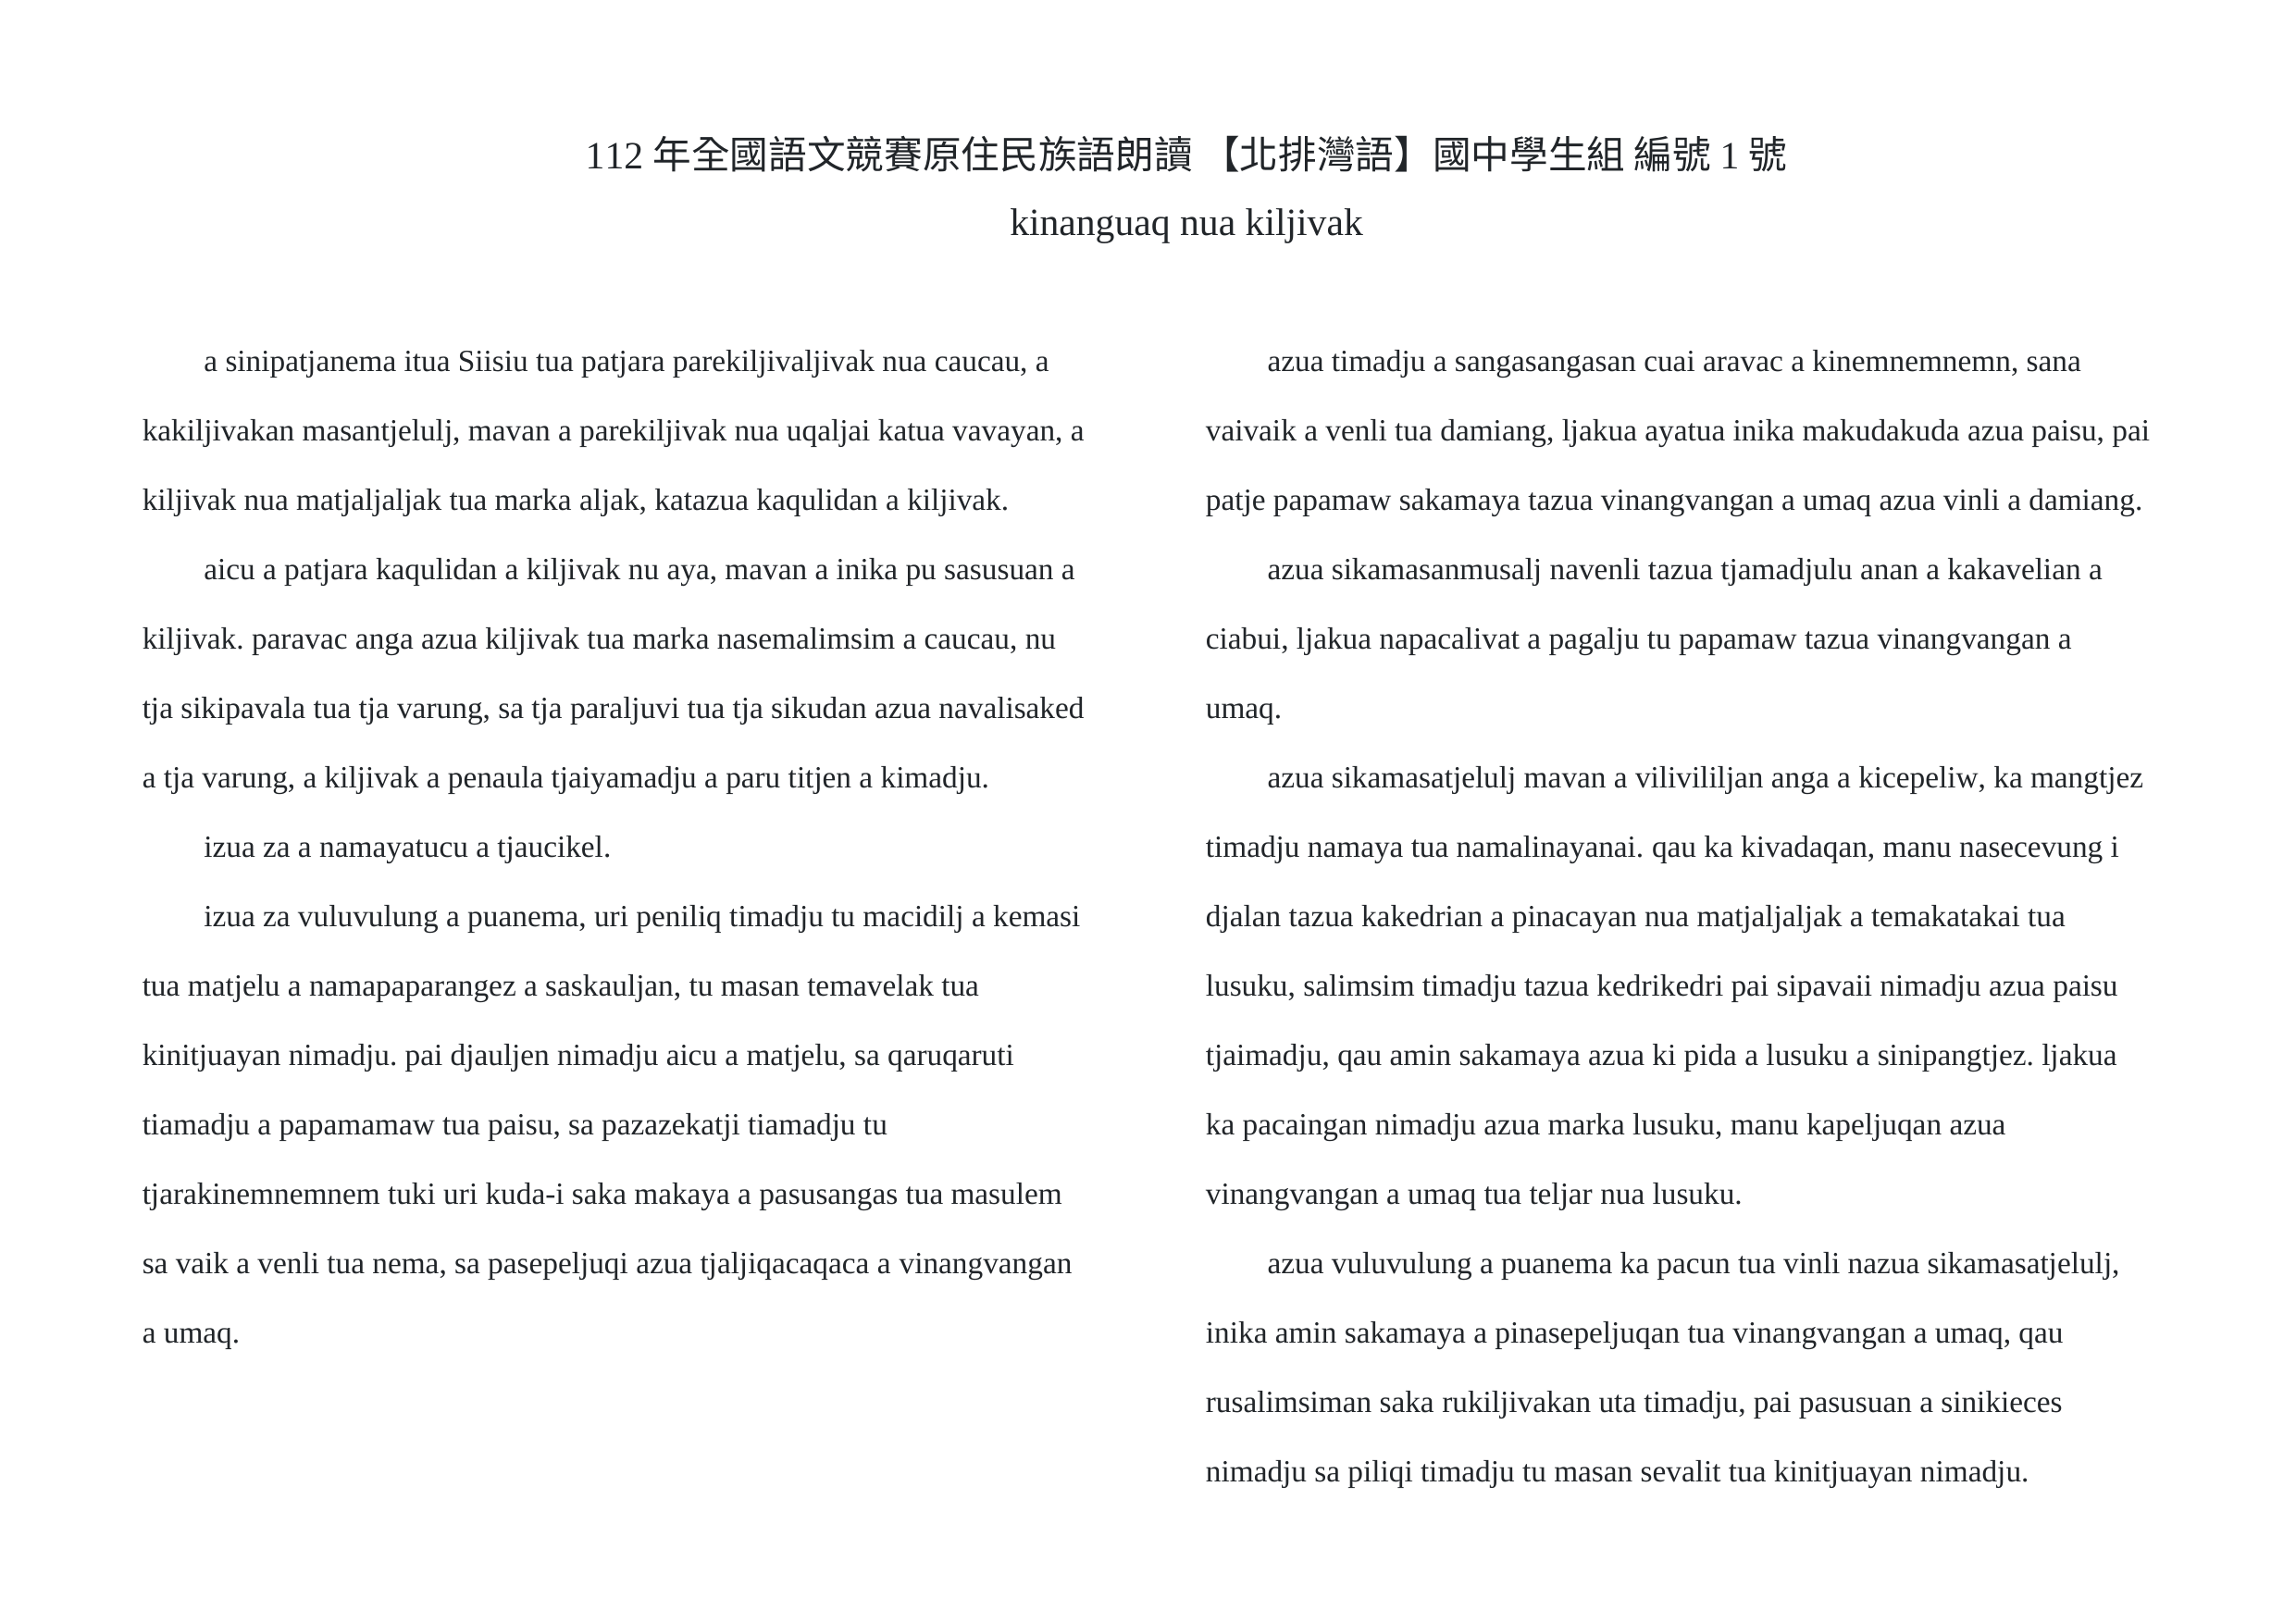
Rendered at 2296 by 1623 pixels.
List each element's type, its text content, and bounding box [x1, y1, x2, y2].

text kinanguaq nua kiljivak [142, 187, 2153, 256]
text izua za a namayatucu a tjaucikel. [142, 812, 1090, 881]
text azua timadju a sangasangasan cuai aravac a kinemnemnemn, sana vaivaik a venli tua damiang, ljakua ayatua inika makudakuda azua paisu, pai patje papamaw sakamaya tazua vinangvangan a umaq azua vinli a damiang. [1206, 326, 2153, 534]
text izua za vuluvulung a puanema, uri peniliq timadju tu macidilj a kemasi tua matjelu a namapaparangez a saskauljan, tu masan temavelak tua kinitjuayan nimadju. pai djauljen nimadju aicu a matjelu, sa qaruqaruti tiamadju a papamamaw tua paisu, sa pazazekatji tiamadju tu tjarakinemnemnem tuki uri kuda-i saka makaya a pasusangas tua masulem sa vaik a venli tua nema, sa pasepeljuqi azua tjaljiqacaqaca a vinangvangan a umaq. [142, 881, 1090, 1367]
text azua sikamasanmusalj navenli tazua tjamadjulu anan a kakavelian a ciabui, ljakua napacalivat a pagalju tu papamaw tazua vinangvangan a umaq. [1206, 534, 2153, 742]
text aicu a patjara kaqulidan a kiljivak nu aya, mavan a inika pu sasusuan a kiljivak. paravac anga azua kiljivak tua marka nasemalimsim a caucau, nu tja sikipavala tua tja varung, sa tja paraljuvi tua tja sikudan azua navalisaked a tja varung, a kiljivak a penaula tjaiyamadju a paru titjen a kimadju. [142, 534, 1090, 812]
text azua sikamasatjelulj mavan a vilivililjan anga a kicepeliw, ka mangtjez timadju namaya tua namalinayanai. qau ka kivadaqan, manu nasecevung i djalan tazua kakedrian a pinacayan nua matjaljaljak a temakatakai tua lusuku, salimsim timadju tazua kedrikedri pai sipavaii nimadju azua paisu tjaimadju, qau amin sakamaya azua ki pida a lusuku a sinipangtjez. ljakua ka pacaingan nimadju azua marka lusuku, manu kapeljuqan azua vinangvangan a umaq tua teljar nua lusuku. [1206, 742, 2153, 1228]
text azua vuluvulung a puanema ka pacun tua vinli nazua sikamasatjelulj, inika amin sakamaya a pinasepeljuqan tua vinangvangan a umaq, qau rusalimsiman saka rukiljivakan uta timadju, pai pasusuan a sinikieces nimadju sa piliqi timadju tu masan sevalit tua kinitjuayan nimadju. [1206, 1228, 2153, 1505]
text 112 年全國語文競賽原住民族語朗讀 【北排灣語】國中學生組 編號 1 號 [142, 118, 2153, 187]
text a sinipatjanema itua Siisiu tua patjara parekiljivaljivak nua caucau, a kakiljivakan masantjelulj, mavan a parekiljivak nua uqaljai katua vavayan, a kiljivak nua matjaljaljak tua marka aljak, katazua kaqulidan a kiljivak. [142, 326, 1090, 534]
